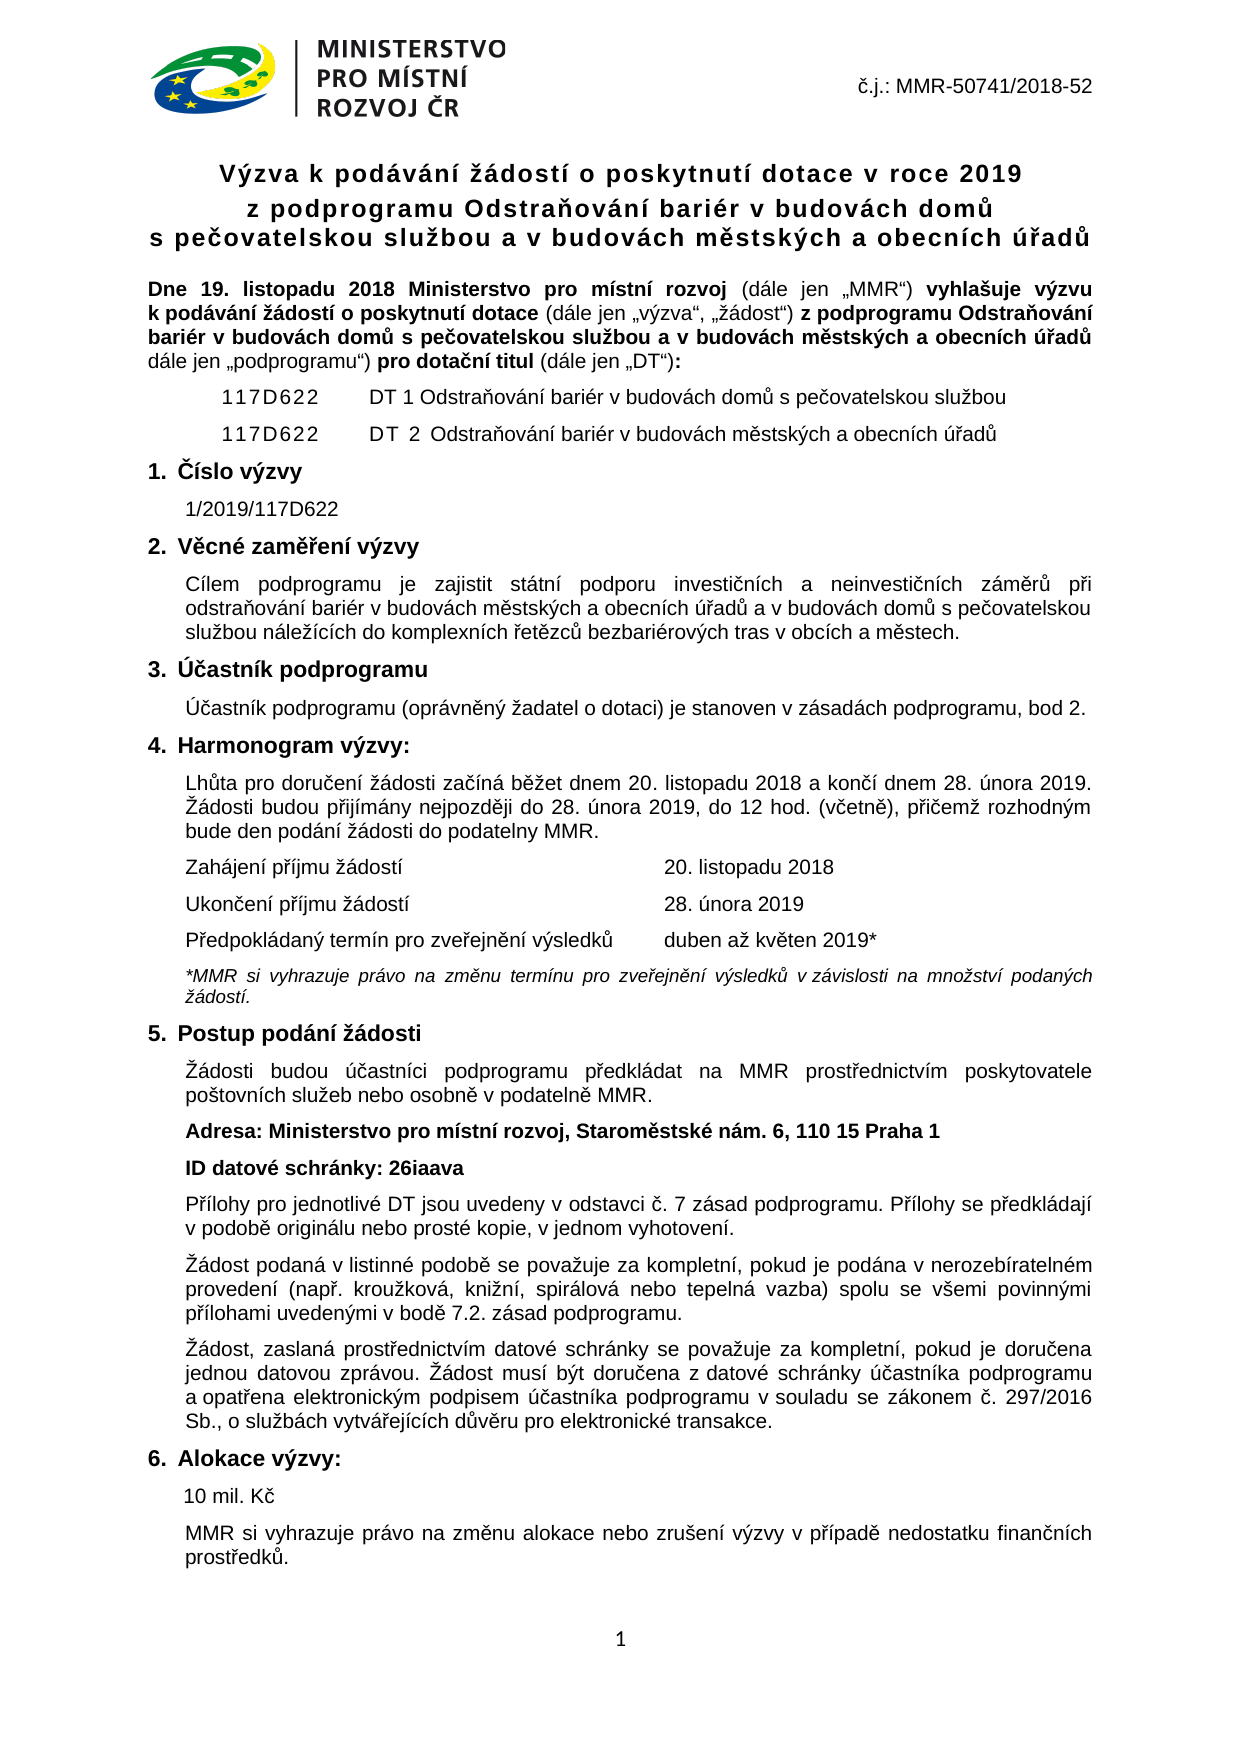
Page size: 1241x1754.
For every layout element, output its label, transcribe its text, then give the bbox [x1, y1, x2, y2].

text Adresa: Ministerstvo pro místní rozvoj, Staroměstské nám. 6, 110 15 Praha 1 [185, 1119, 1093, 1143]
text Předpokládaný termín pro zveřejnění výsledků duben až květen 2019* [185, 928, 1093, 952]
list 10 mil. Kč [183, 1484, 1093, 1508]
text Dne 19. listopadu 2018 Ministerstvo pro místní rozvoj (dále jen „MMR“) vyhlašuje výzvu k podávání žádostí o poskytnutí dotace (dále jen „výzva“, „žádost“) z podprogramu Odstraňování bariér v budovách domů s pečovatelskou službou a v budovách městských a obecních úřadů dále jen „podprogramu“) pro dotační titul (dále jen „DT“): [148, 277, 1093, 372]
text 117D622 DT 2 Odstraňování bariér v budovách městských a obecních úřadů [221, 421, 1093, 445]
subtitle Číslo výzvy [148, 458, 1093, 484]
text Přílohy pro jednotlivé DT jsou uvedeny v odstavci č. 7 zásad podprogramu. Přílohy se předkládají v podobě originálu nebo prosté kopie, v jednom vyhotovení. [185, 1192, 1093, 1240]
text Lhůta pro doručení žádosti začíná běžet dnem 20. listopadu 2018 a končí dnem 28. února 2019. Žádosti budou přijímány nejpozději do 28. února 2019, do 12 hod. (včetně), přičemž rozhodným bude den podání žádosti do podatelny MMR. [185, 771, 1093, 842]
text Účastník podprogramu (oprávněný žadatel o dotaci) je stanoven v zásadách podprogramu, bod 2. [185, 695, 1093, 719]
text Žádost podaná v listinné podobě se považuje za kompletní, pokud je podána v nerozebíratelném provedení (např. kroužková, knižní, spirálová nebo tepelná vazba) spolu se všemi povinnými přílohami uvedenými v bodě 7.2. zásad podprogramu. [185, 1253, 1093, 1324]
list 1/2019/117D622 [185, 497, 1093, 521]
text *MMR si vyhrazuje právo na změnu termínu pro zveřejnění výsledků v závislosti na množství podaných žádostí. [185, 964, 1093, 1007]
text Cílem podprogramu je zajistit státní podporu investičních a neinvestičních záměrů při odstraňování bariér v budovách městských a obecních úřadů a v budovách domů s pečovatelskou službou náležících do komplexních řetězců bezbariérových tras v obcích a městech. [185, 572, 1093, 644]
text Výzva k podávání žádostí o poskytnutí dotace v roce 2019 [148, 159, 1093, 188]
picture [150, 40, 506, 117]
text 117D622 DT 1 Odstraňování bariér v budovách domů s pečovatelskou službou [221, 385, 1093, 409]
subtitle Alokace výzvy: [148, 1445, 1093, 1472]
text Žádost, zaslaná prostřednictvím datové schránky se považuje za kompletní, pokud je doručena jednou datovou zprávou. Žádost musí být doručena z datové schránky účastníka podprogramu a opatřena elektronickým podpisem účastníka podprogramu v souladu se zákonem č. 297/2016 Sb., o službách vytvářejících důvěru pro elektronické transakce. [185, 1337, 1093, 1433]
text Ukončení příjmu žádostí 28. února 2019 [185, 891, 1093, 915]
subtitle Harmonogram výzvy: [148, 732, 1093, 758]
subtitle Postup podání žádosti [148, 1020, 1093, 1046]
text Zahájení příjmu žádostí 20. listopadu 2018 [185, 855, 1093, 879]
text z podprogramu Odstraňování bariér v budovách domů s pečovatelskou službou a v budovách městských a obecních úřadů [148, 194, 1093, 252]
subtitle Účastník podprogramu [148, 656, 1093, 683]
text ID datové schránky: 26iaava [185, 1156, 1093, 1180]
subtitle Věcné zaměření výzvy [148, 533, 1093, 559]
text Žádosti budou účastníci podprogramu předkládat na MMR prostřednictvím poskytovatele poštovních služeb nebo osobně v podatelně MMR. [185, 1059, 1093, 1107]
list MMR si vyhrazuje právo na změnu alokace nebo zrušení výzvy v případě nedostatku finančních prostředků. [185, 1521, 1093, 1568]
